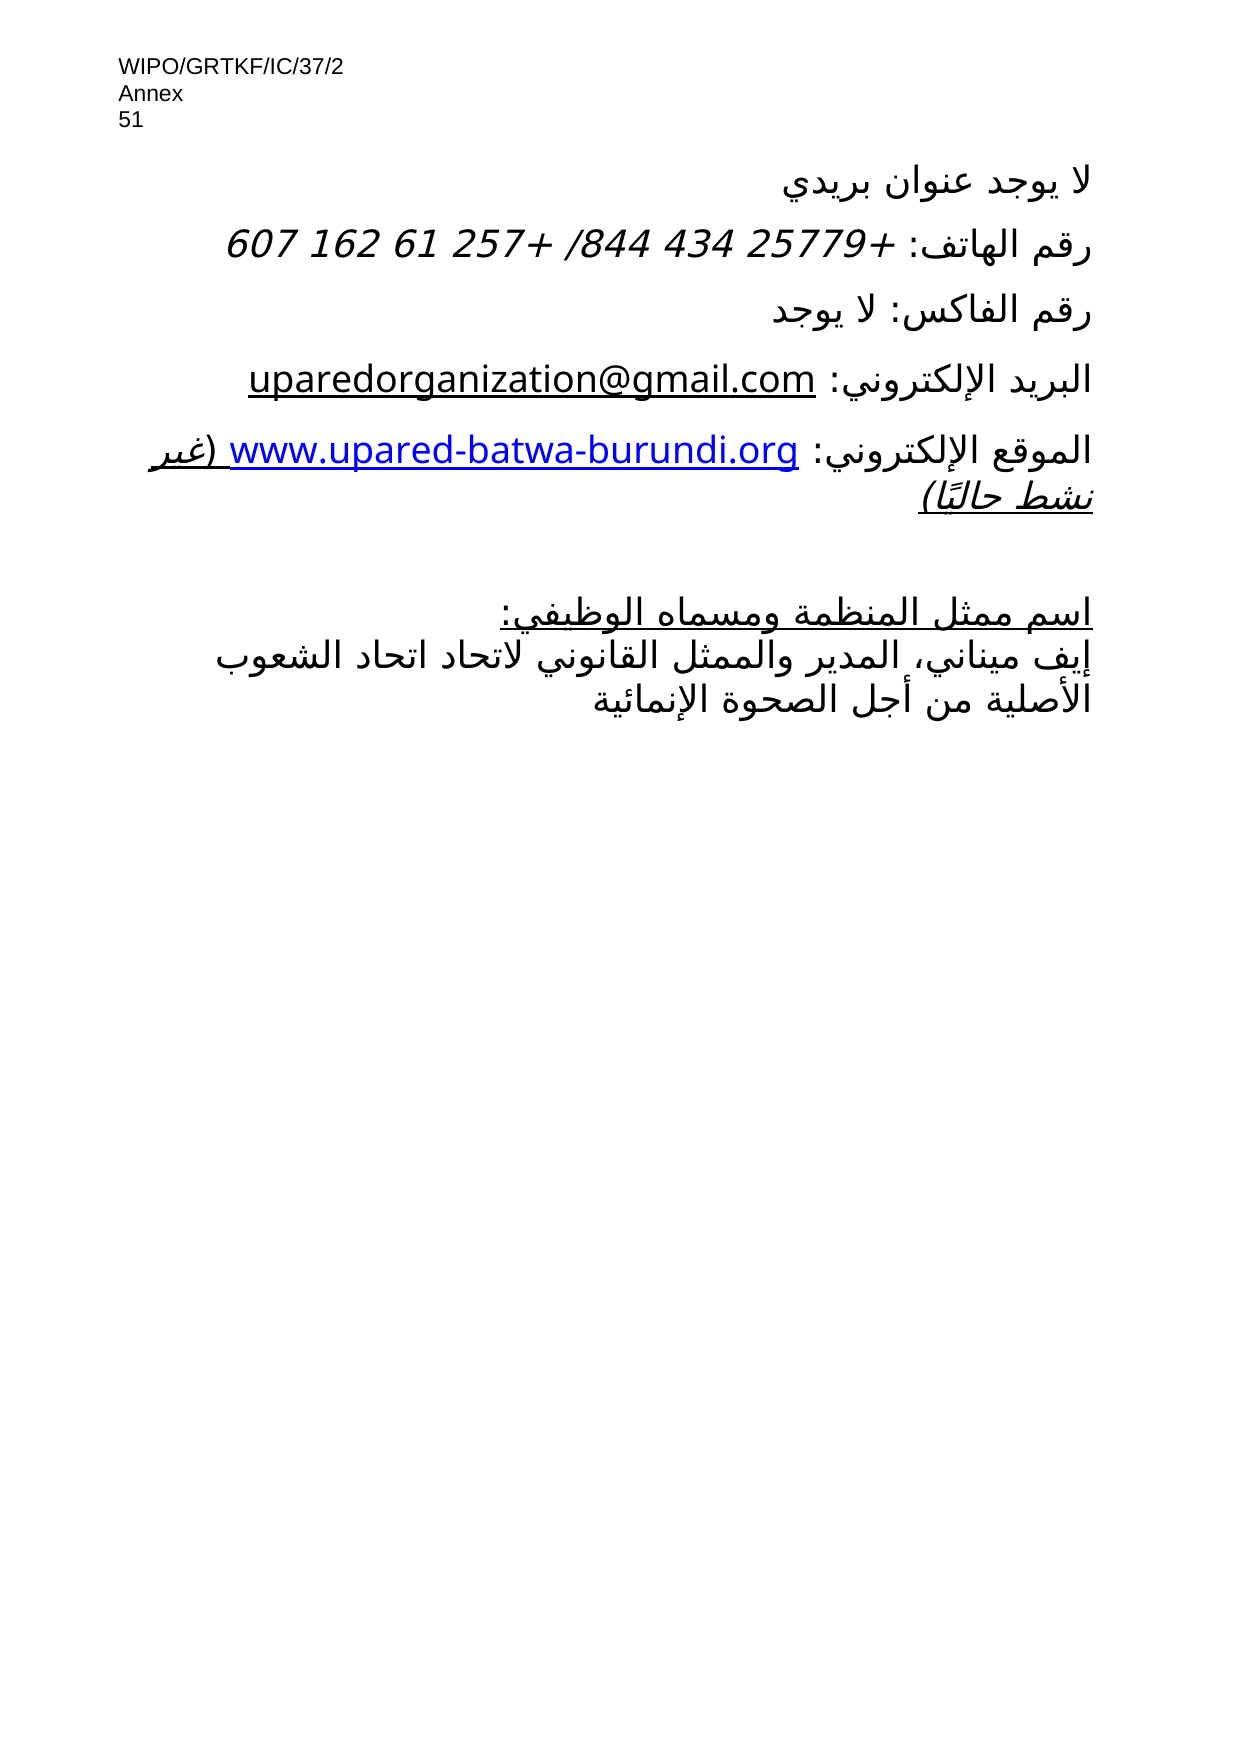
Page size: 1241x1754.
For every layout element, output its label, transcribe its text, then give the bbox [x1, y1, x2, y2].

text رقم الهاتف: +25779 434 844/ +257 61 162 607 [118, 223, 1092, 267]
text البريد الإلكتروني: uparedorganization@gmail.com [118, 352, 1092, 403]
text إيف ميناني، المدير والممثل القانوني لاتحاد اتحاد الشعوب الأصلية من أجل الصحوة الإنمائية [118, 634, 1092, 721]
text الموقع الإلكتروني: www.upared-batwa-burundi.org (غير نشط حاليًا) [118, 424, 1092, 518]
text لا يوجد عنوان بريدي [118, 158, 1092, 202]
text اسم ممثل المنظمة ومسماه الوظيفي: [118, 590, 1092, 634]
text رقم الفاكس: لا يوجد [118, 287, 1092, 331]
